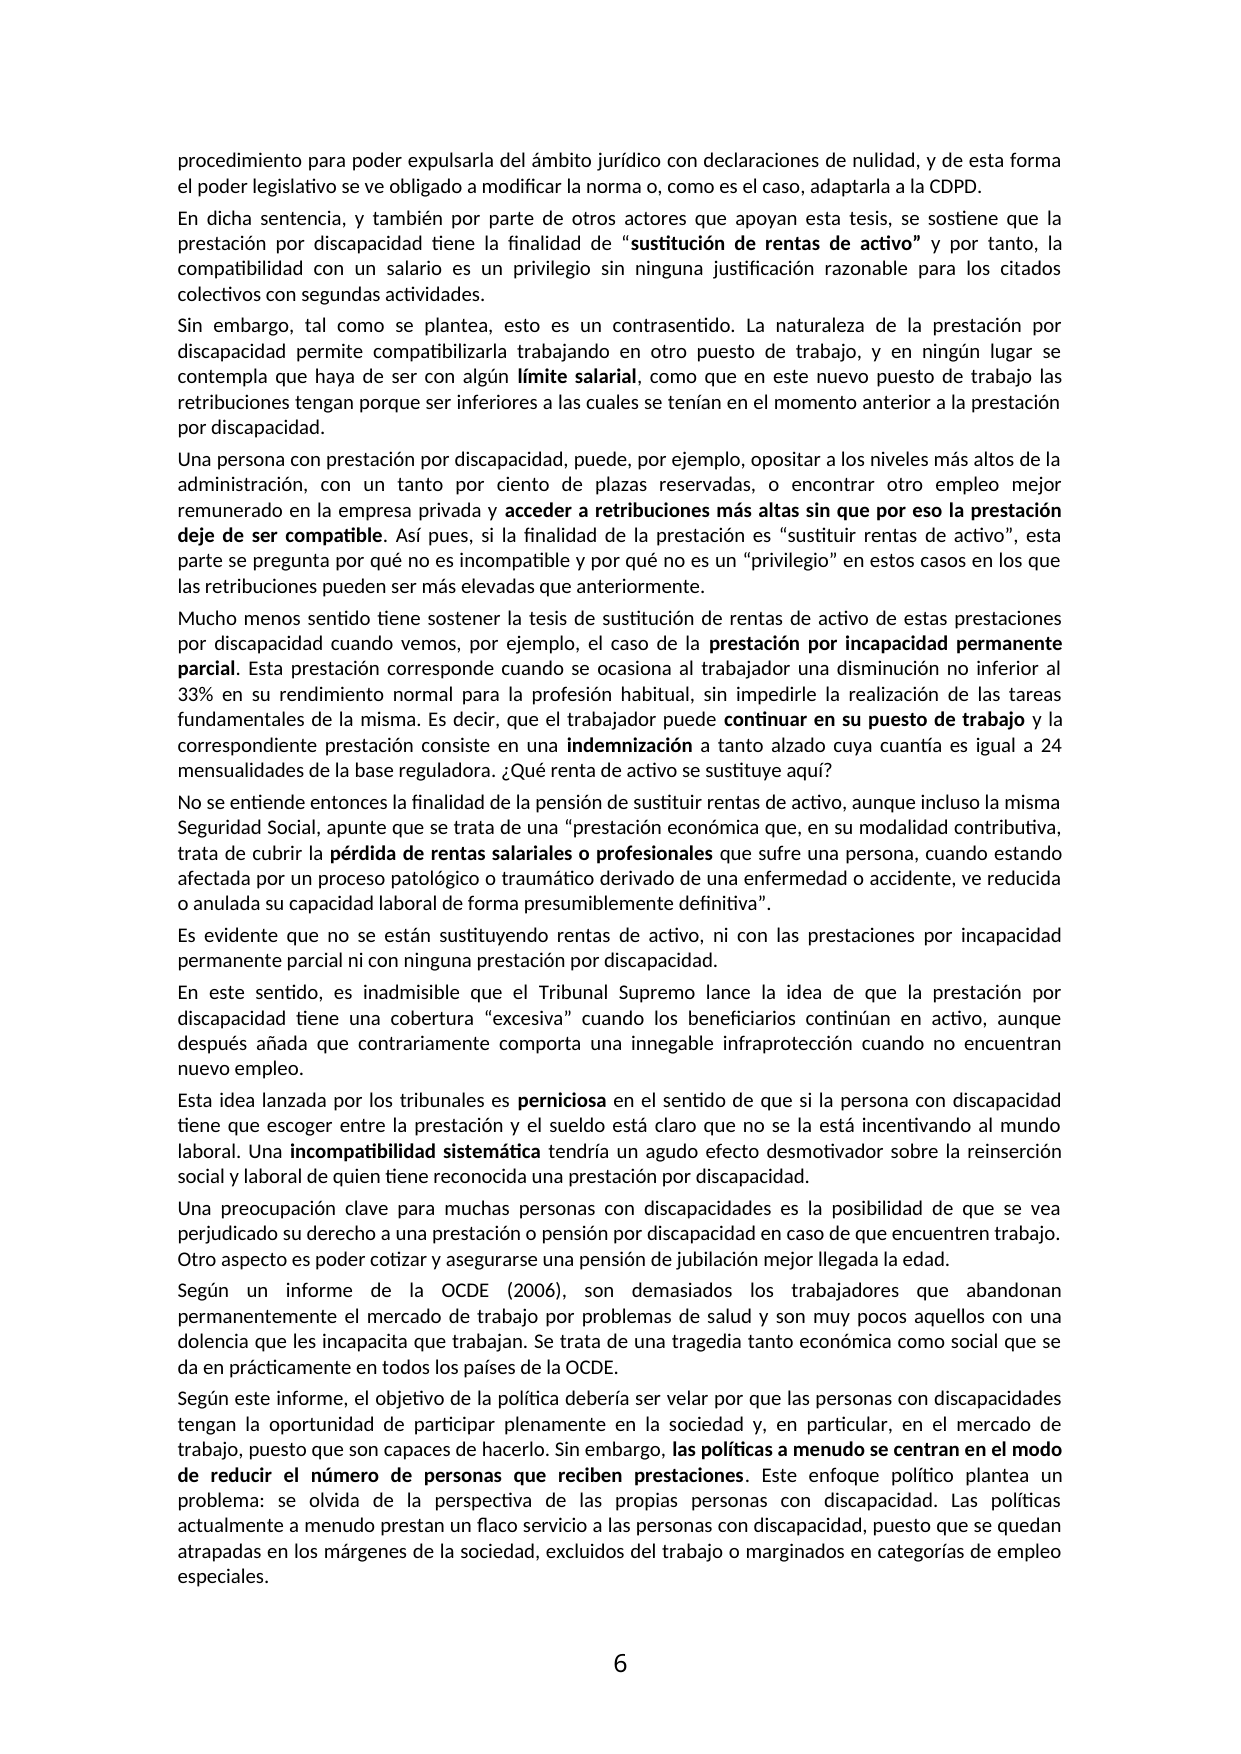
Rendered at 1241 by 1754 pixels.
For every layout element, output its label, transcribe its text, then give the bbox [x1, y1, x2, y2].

text Es evidente que no se están sustituyendo rentas de activo, ni con las prestaciones por incapacidad permanente parcial ni con ninguna prestación por discapacidad. [177, 922, 1063, 973]
text En este sentido, es inadmisible que el Tribunal Supremo lance la idea de que la prestación por discapacidad tiene una cobertura “excesiva” cuando los beneficiarios continúan en activo, aunque después añada que contrariamente comporta una innegable infraprotección cuando no encuentran nuevo empleo. [177, 979, 1063, 1081]
text Según un informe de la OCDE (2006), son demasiados los trabajadores que abandonan permanentemente el mercado de trabajo por problemas de salud y son muy pocos aquellos con una dolencia que les incapacita que trabajan. Se trata de una tragedia tanto económica como social que se da en prácticamente en todos los países de la OCDE. [177, 1278, 1063, 1379]
text Una preocupación clave para muchas personas con discapacidades es la posibilidad de que se vea perjudicado su derecho a una prestación o pensión por discapacidad en caso de que encuentren trabajo. Otro aspecto es poder cotizar y asegurarse una pensión de jubilación mejor llegada la edad. [177, 1195, 1063, 1271]
text Una persona con prestación por discapacidad, puede, por ejemplo, opositar a los niveles más altos de la administración, con un tanto por ciento de plazas reservadas, o encontrar otro empleo mejor remunerado en la empresa privada y acceder a retribuciones más altas sin que por eso la prestación deje de ser compatible. Así pues, si la finalidad de la prestación es “sustituir rentas de activo”, esta parte se pregunta por qué no es incompatible y por qué no es un “privilegio” en estos casos en los que las retribuciones pueden ser más elevadas que anteriormente. [177, 446, 1063, 598]
text Según este informe, el objetivo de la política debería ser velar por que las personas con discapacidades tengan la oportunidad de participar plenamente en la sociedad y, en particular, en el mercado de trabajo, puesto que son capaces de hacerlo. Sin embargo, las políticas a menudo se centran en el modo de reducir el número de personas que reciben prestaciones. Este enfoque político plantea un problema: se olvida de la perspectiva de las propias personas con discapacidad. Las políticas actualmente a menudo prestan un flaco servicio a las personas con discapacidad, puesto que se quedan atrapadas en los márgenes de la sociedad, excluidos del trabajo o marginados en categorías de empleo especiales. [177, 1386, 1063, 1589]
text Mucho menos sentido tiene sostener la tesis de sustitución de rentas de activo de estas prestaciones por discapacidad cuando vemos, por ejemplo, el caso de la prestación por incapacidad permanente parcial. Esta prestación corresponde cuando se ocasiona al trabajador una disminución no inferior al 33% en su rendimiento normal para la profesión habitual, sin impedirle la realización de las tareas fundamentales de la misma. Es decir, que el trabajador puede continuar en su puesto de trabajo y la correspondiente prestación consiste en una indemnización a tanto alzado cuya cuantía es igual a 24 mensualidades de la base reguladora. ¿Qué renta de activo se sustituye aquí? [177, 605, 1063, 783]
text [177, 148, 1063, 198]
text No se entiende entonces la finalidad de la pensión de sustituir rentas de activo, aunque incluso la misma Seguridad Social, apunte que se trata de una “prestación económica que, en su modalidad contributiva, trata de cubrir la pérdida de rentas salariales o profesionales que sufre una persona, cuando estando afectada por un proceso patológico o traumático derivado de una enfermedad o accidente, ve reducida o anulada su capacidad laboral de forma presumiblemente definitiva”. [177, 789, 1063, 916]
text Sin embargo, tal como se plantea, esto es un contrasentido. La naturaleza de la prestación por discapacidad permite compatibilizarla trabajando en otro puesto de trabajo, y en ningún lugar se contempla que haya de ser con algún límite salarial, como que en este nuevo puesto de trabajo las retribuciones tengan porque ser inferiores a las cuales se tenían en el momento anterior a la prestación por discapacidad. [177, 313, 1063, 440]
text En dicha sentencia, y también por parte de otros actores que apoyan esta tesis, se sostiene que la prestación por discapacidad tiene la finalidad de “sustitución de rentas de activo” y por tanto, la compatibilidad con un salario es un privilegio sin ninguna justificación razonable para los citados colectivos con segundas actividades. [177, 205, 1063, 306]
text Esta idea lanzada por los tribunales es perniciosa en el sentido de que si la persona con discapacidad tiene que escoger entre la prestación y el sueldo está claro que no se la está incentivando al mundo laboral. Una incompatibilidad sistemática tendría un agudo efecto desmotivador sobre la reinserción social y laboral de quien tiene reconocida una prestación por discapacidad. [177, 1087, 1063, 1189]
